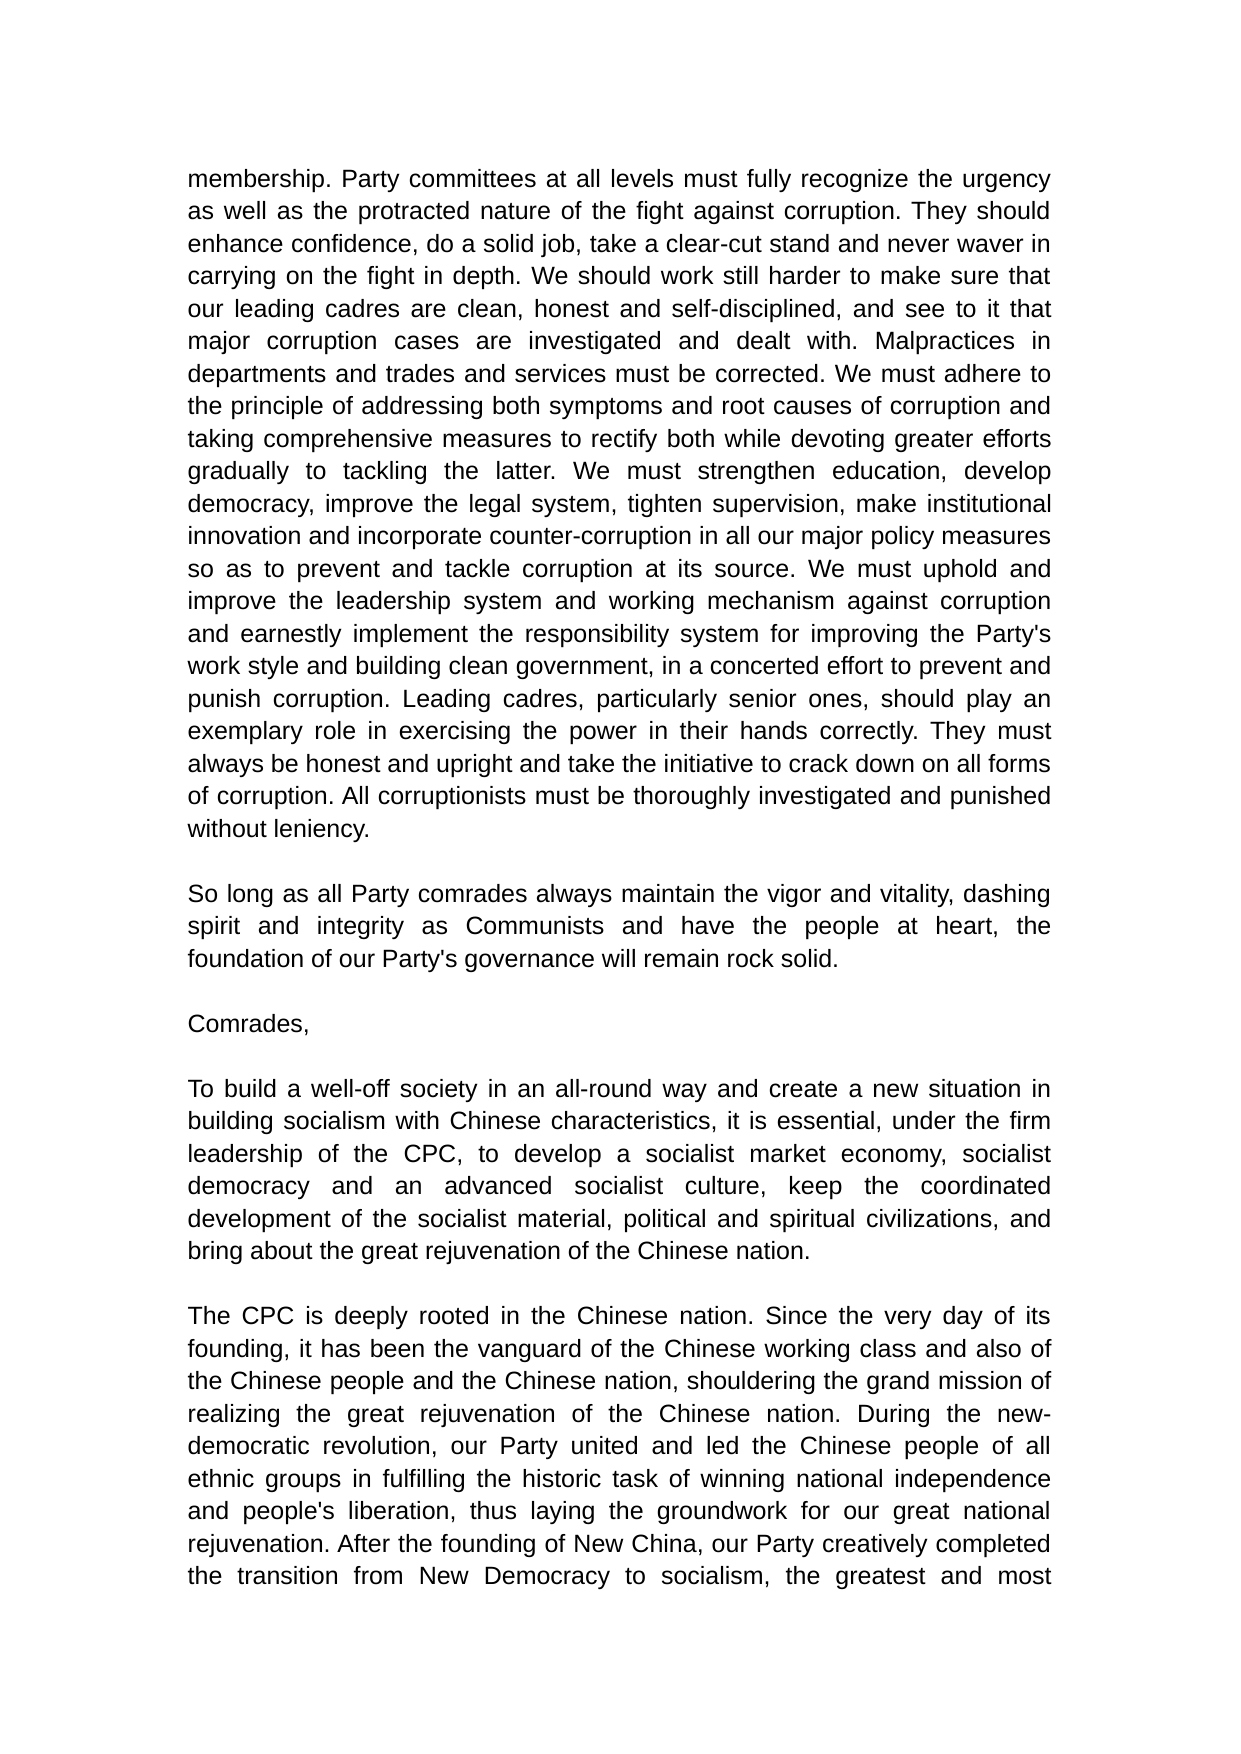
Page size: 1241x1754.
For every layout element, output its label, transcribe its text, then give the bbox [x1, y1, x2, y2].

text To build a well-off society in an all-round way and create a new situation in building socialism with Chinese characteristics, it is essential, under the firm leadership of the CPC, to develop a socialist market economy, socialist democracy and an advanced socialist culture, keep the coordinated development of the socialist material, political and spiritual civilizations, and bring about the great rejuvenation of the Chinese nation. [187, 1072, 1053, 1267]
text Comrades, [187, 1007, 1053, 1039]
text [187, 162, 1053, 844]
text So long as all Party comrades always maintain the vigor and vitality, dashing spirit and integrity as Communists and have the people at heart, the foundation of our Party's governance will remain rock solid. [187, 877, 1053, 974]
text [187, 1299, 1053, 1592]
